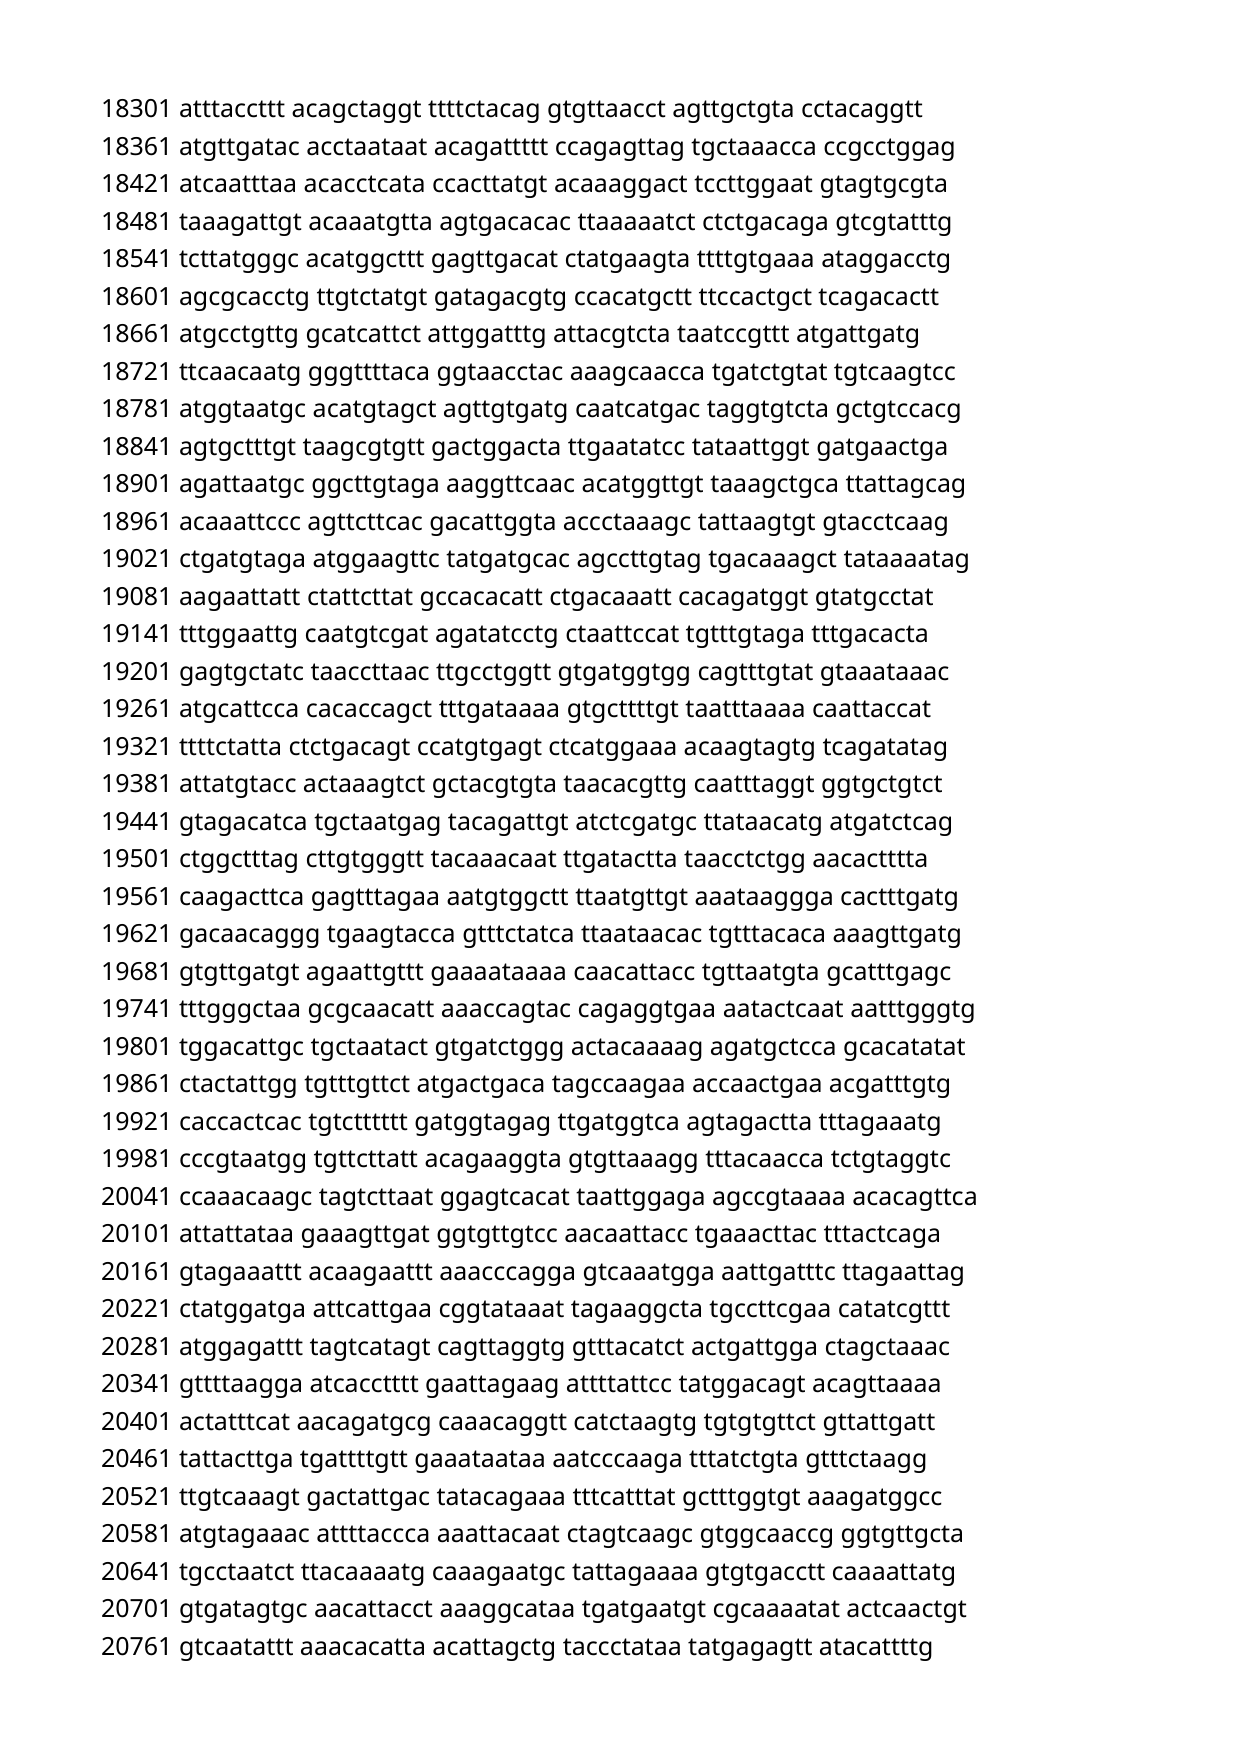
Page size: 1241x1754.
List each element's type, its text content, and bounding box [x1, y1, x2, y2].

text 18421 atcaatttaa acacctcata ccacttatgt acaaaggact tccttggaat gtagtgcgta [75, 164, 1165, 202]
text 19201 gagtgctatc taaccttaac ttgcctggtt gtgatggtgg cagtttgtat gtaaataaac [75, 652, 1165, 689]
text 19921 caccactcac tgtctttttt gatggtagag ttgatggtca agtagactta tttagaaatg [75, 1102, 1165, 1139]
text 18481 taaagattgt acaaatgtta agtgacacac ttaaaaatct ctctgacaga gtcgtatttg [75, 202, 1165, 239]
text 19141 tttggaattg caatgtcgat agatatcctg ctaattccat tgtttgtaga tttgacacta [75, 614, 1165, 652]
text 19621 gacaacaggg tgaagtacca gtttctatca ttaataacac tgtttacaca aaagttgatg [75, 914, 1165, 952]
text 19741 tttgggctaa gcgcaacatt aaaccagtac cagaggtgaa aatactcaat aatttgggtg [75, 989, 1165, 1027]
text 19981 cccgtaatgg tgttcttatt acagaaggta gtgttaaagg tttacaacca tctgtaggtc [75, 1139, 1165, 1177]
text 20281 atggagattt tagtcatagt cagttaggtg gtttacatct actgattgga ctagctaaac [75, 1327, 1165, 1364]
text 20521 ttgtcaaagt gactattgac tatacagaaa tttcatttat gctttggtgt aaagatggcc [75, 1477, 1165, 1514]
text 18661 atgcctgttg gcatcattct attggatttg attacgtcta taatccgttt atgattgatg [75, 314, 1165, 352]
text 19681 gtgttgatgt agaattgttt gaaaataaaa caacattacc tgttaatgta gcatttgagc [75, 952, 1165, 989]
text 19021 ctgatgtaga atggaagttc tatgatgcac agccttgtag tgacaaagct tataaaatag [75, 539, 1165, 577]
text 18781 atggtaatgc acatgtagct agttgtgatg caatcatgac taggtgtcta gctgtccacg [75, 389, 1165, 427]
text 18301 atttaccttt acagctaggt ttttctacag gtgttaacct agttgctgta cctacaggtt [75, 89, 1165, 127]
text 19081 aagaattatt ctattcttat gccacacatt ctgacaaatt cacagatggt gtatgcctat [75, 577, 1165, 614]
text 19441 gtagacatca tgctaatgag tacagattgt atctcgatgc ttataacatg atgatctcag [75, 802, 1165, 839]
text 20101 attattataa gaaagttgat ggtgttgtcc aacaattacc tgaaacttac tttactcaga [75, 1214, 1165, 1252]
text 18841 agtgctttgt taagcgtgtt gactggacta ttgaatatcc tataattggt gatgaactga [75, 427, 1165, 464]
text 19801 tggacattgc tgctaatact gtgatctggg actacaaaag agatgctcca gcacatatat [75, 1027, 1165, 1064]
text 19321 ttttctatta ctctgacagt ccatgtgagt ctcatggaaa acaagtagtg tcagatatag [75, 727, 1165, 764]
text 18721 ttcaacaatg gggttttaca ggtaacctac aaagcaacca tgatctgtat tgtcaagtcc [75, 352, 1165, 389]
text 20641 tgcctaatct ttacaaaatg caaagaatgc tattagaaaa gtgtgacctt caaaattatg [75, 1552, 1165, 1589]
text 19501 ctggctttag cttgtgggtt tacaaacaat ttgatactta taacctctgg aacactttta [75, 839, 1165, 877]
text 20041 ccaaacaagc tagtcttaat ggagtcacat taattggaga agccgtaaaa acacagttca [75, 1177, 1165, 1214]
text 18901 agattaatgc ggcttgtaga aaggttcaac acatggttgt taaagctgca ttattagcag [75, 464, 1165, 502]
text 20761 gtcaatattt aaacacatta acattagctg taccctataa tatgagagtt atacattttg [75, 1627, 1165, 1664]
text 20401 actatttcat aacagatgcg caaacaggtt catctaagtg tgtgtgttct gttattgatt [75, 1402, 1165, 1439]
text 18961 acaaattccc agttcttcac gacattggta accctaaagc tattaagtgt gtacctcaag [75, 502, 1165, 539]
text 19861 ctactattgg tgtttgttct atgactgaca tagccaagaa accaactgaa acgatttgtg [75, 1064, 1165, 1102]
text 18361 atgttgatac acctaataat acagattttt ccagagttag tgctaaacca ccgcctggag [75, 127, 1165, 164]
text 20701 gtgatagtgc aacattacct aaaggcataa tgatgaatgt cgcaaaatat actcaactgt [75, 1589, 1165, 1627]
text 20341 gttttaagga atcacctttt gaattagaag attttattcc tatggacagt acagttaaaa [75, 1364, 1165, 1402]
text 19381 attatgtacc actaaagtct gctacgtgta taacacgttg caatttaggt ggtgctgtct [75, 764, 1165, 802]
text 20461 tattacttga tgattttgtt gaaataataa aatcccaaga tttatctgta gtttctaagg [75, 1439, 1165, 1477]
text 18541 tcttatgggc acatggcttt gagttgacat ctatgaagta ttttgtgaaa ataggacctg [75, 239, 1165, 277]
text 19561 caagacttca gagtttagaa aatgtggctt ttaatgttgt aaataaggga cactttgatg [75, 877, 1165, 914]
text 19261 atgcattcca cacaccagct tttgataaaa gtgcttttgt taatttaaaa caattaccat [75, 689, 1165, 727]
text 20221 ctatggatga attcattgaa cggtataaat tagaaggcta tgccttcgaa catatcgttt [75, 1289, 1165, 1327]
text 20161 gtagaaattt acaagaattt aaacccagga gtcaaatgga aattgatttc ttagaattag [75, 1252, 1165, 1289]
text 20581 atgtagaaac attttaccca aaattacaat ctagtcaagc gtggcaaccg ggtgttgcta [75, 1514, 1165, 1552]
text 18601 agcgcacctg ttgtctatgt gatagacgtg ccacatgctt ttccactgct tcagacactt [75, 277, 1165, 314]
